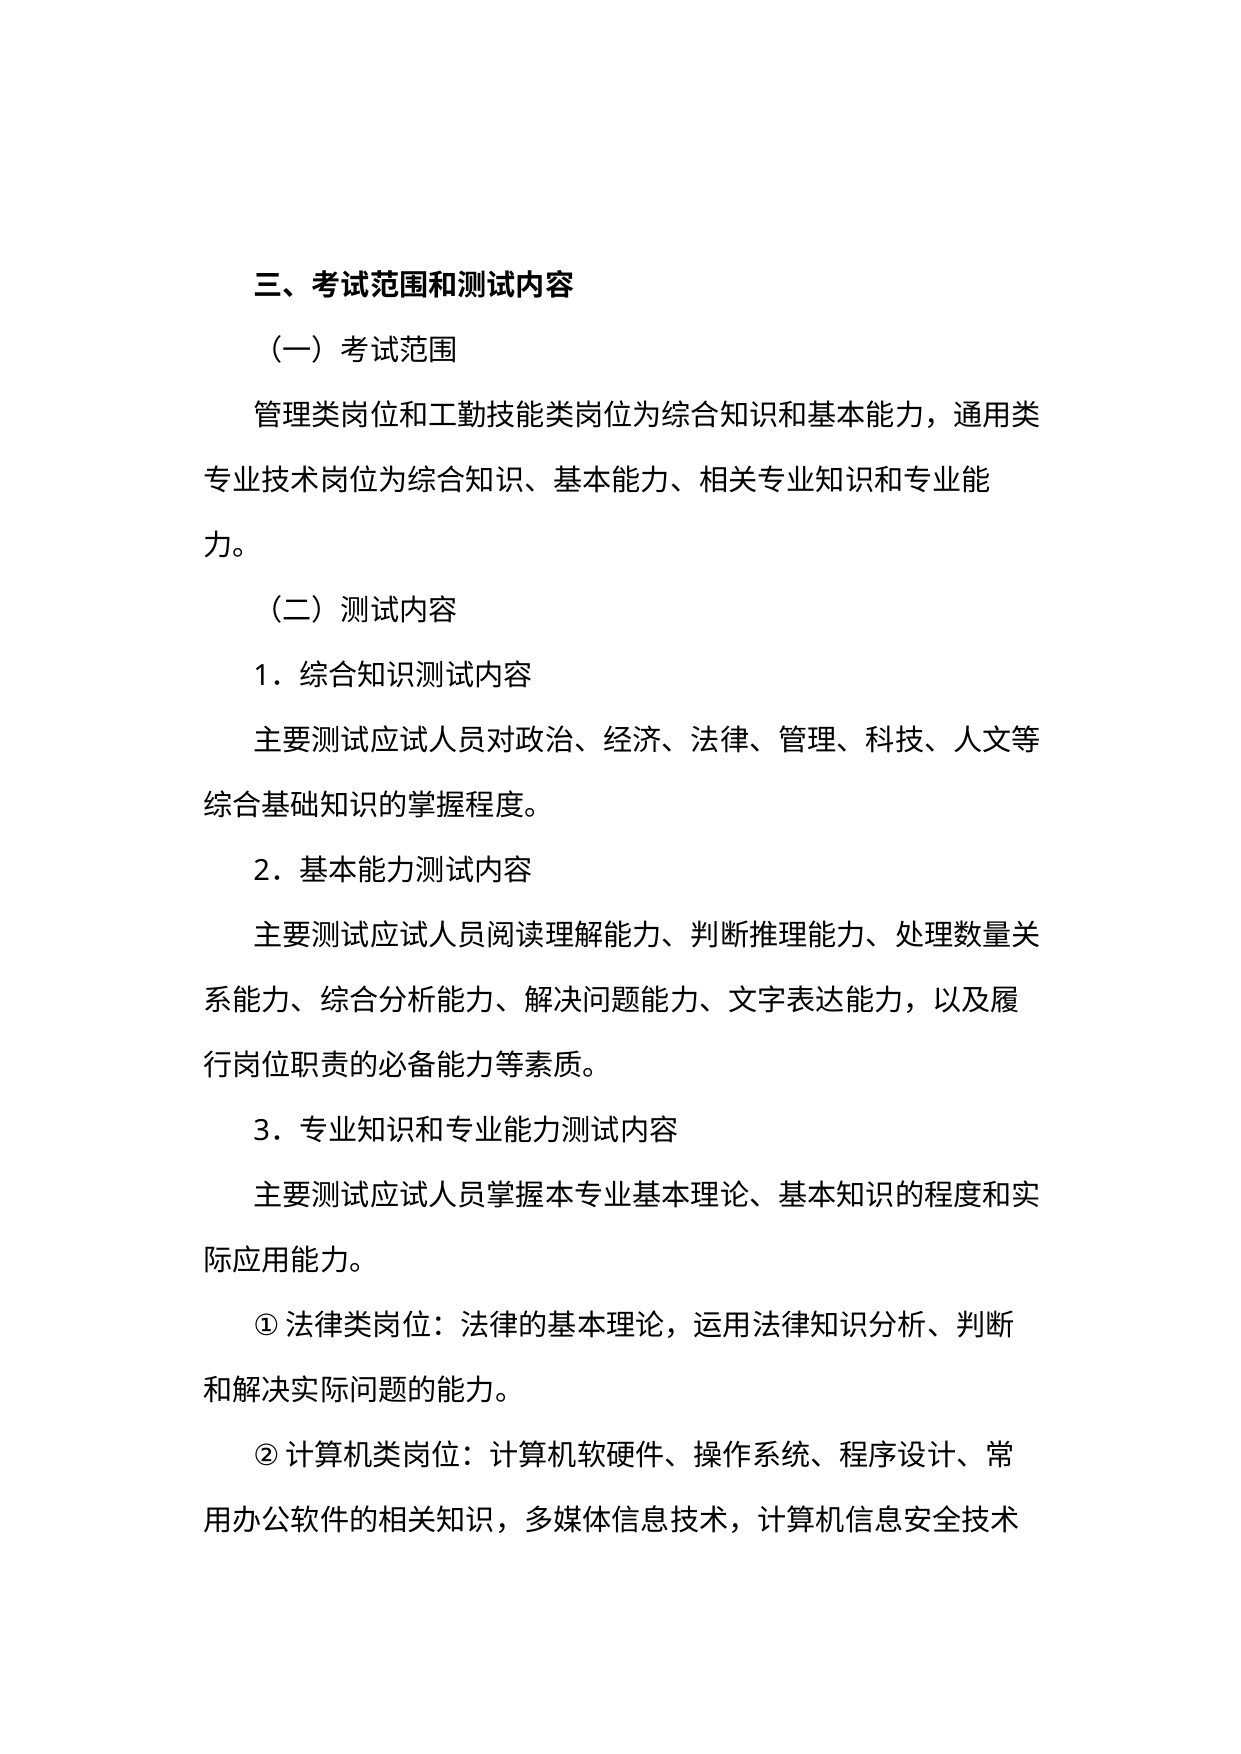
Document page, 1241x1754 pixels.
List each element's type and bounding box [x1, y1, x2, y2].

table_cell [188, 162, 1059, 1574]
